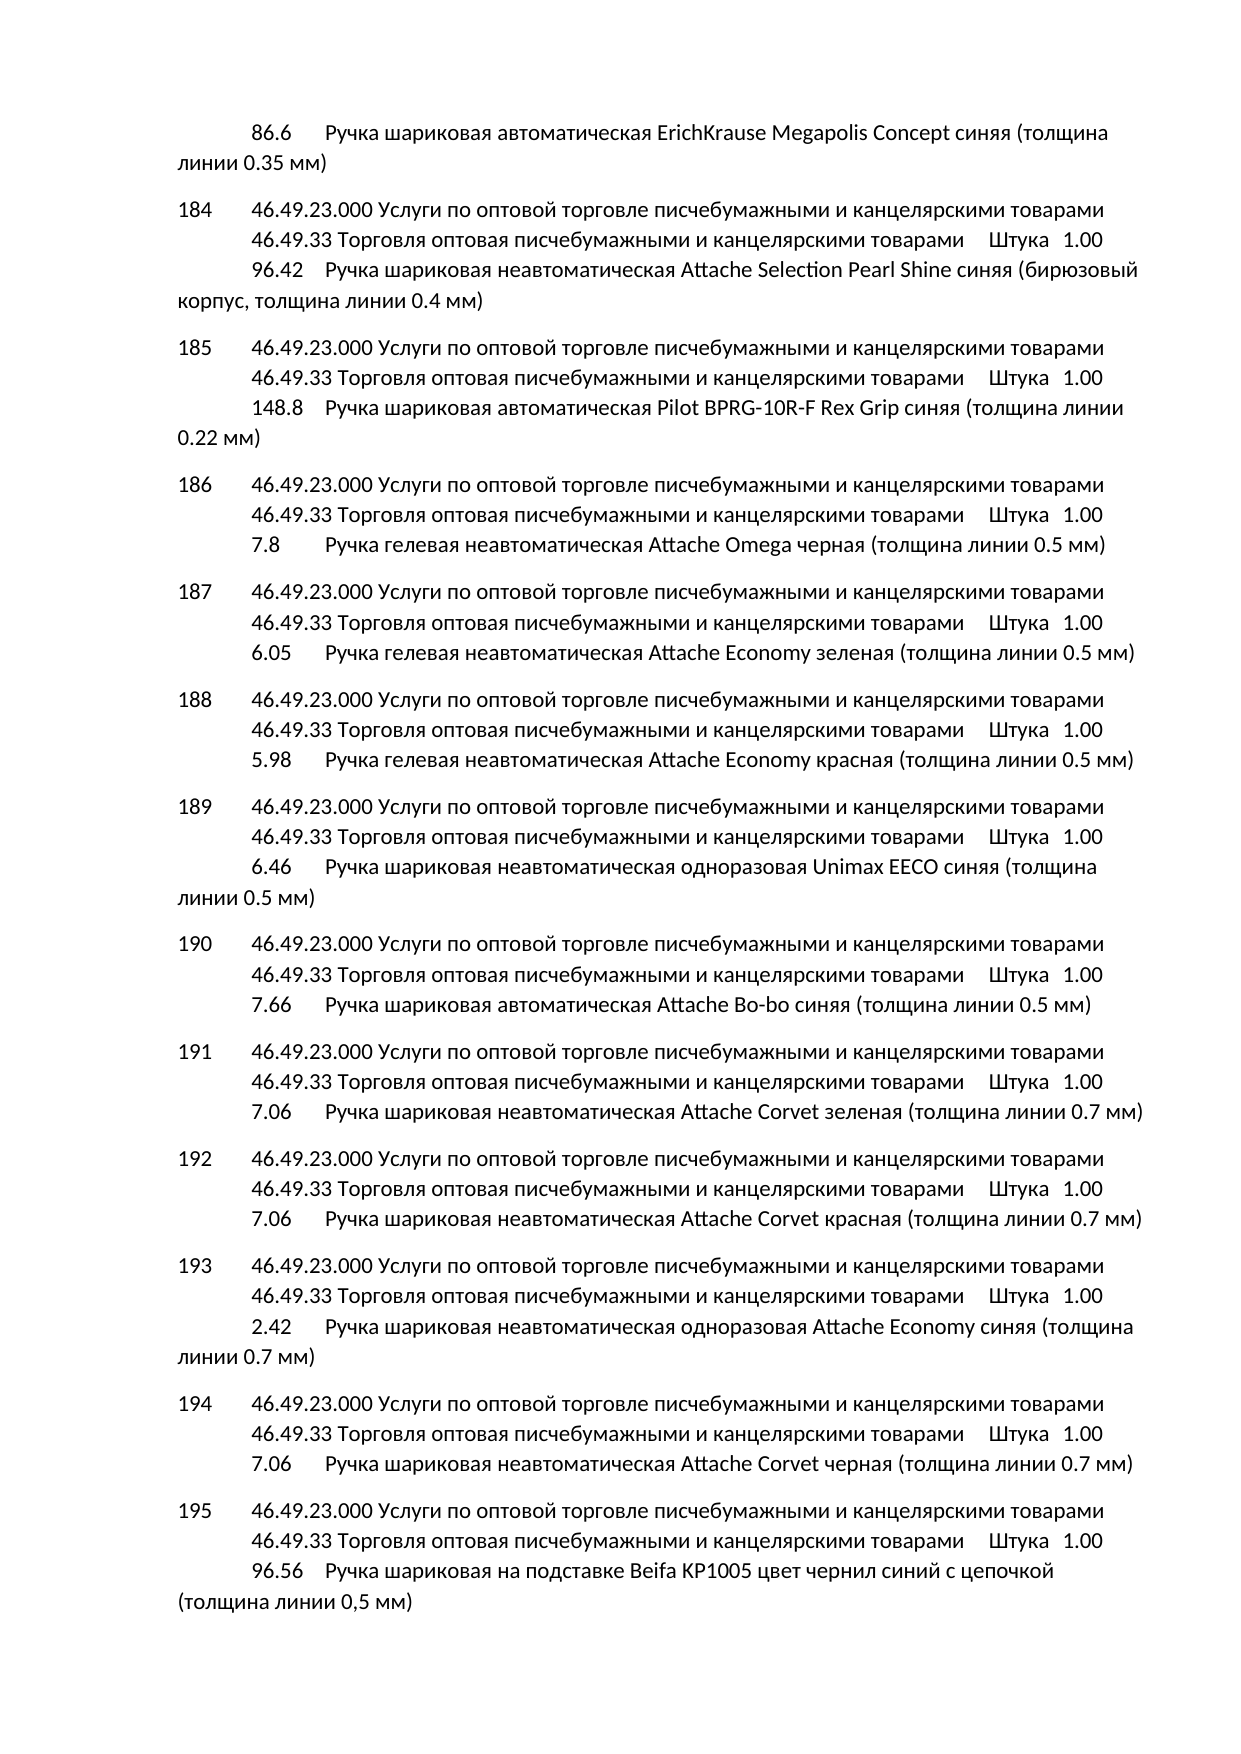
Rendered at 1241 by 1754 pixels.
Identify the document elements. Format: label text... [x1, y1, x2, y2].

text 189 46.49.23.000 Услуги по оптовой торговле писчебумажными и канцелярскими товарами 46.49.33 Торговля оптовая писчебумажными и канцелярскими товарами Штука 1.00 6.46 Ручка шариковая неавтоматическая одноразовая Unimax EECO синяя (толщина линии 0.5 мм) [177, 792, 1152, 911]
text 193 46.49.23.000 Услуги по оптовой торговле писчебумажными и канцелярскими товарами 46.49.33 Торговля оптовая писчебумажными и канцелярскими товарами Штука 1.00 2.42 Ручка шариковая неавтоматическая одноразовая Attache Economy синяя (толщина линии 0.7 мм) [177, 1251, 1152, 1370]
text 184 46.49.23.000 Услуги по оптовой торговле писчебумажными и канцелярскими товарами 46.49.33 Торговля оптовая писчебумажными и канцелярскими товарами Штука 1.00 96.42 Ручка шариковая неавтоматическая Attache Selection Pearl Shine синяя (бирюзовый корпус, толщина линии 0.4 мм) [177, 195, 1152, 314]
text 191 46.49.23.000 Услуги по оптовой торговле писчебумажными и канцелярскими товарами 46.49.33 Торговля оптовая писчебумажными и канцелярскими товарами Штука 1.00 7.06 Ручка шариковая неавтоматическая Attache Corvet зеленая (толщина линии 0.7 мм) [177, 1037, 1152, 1125]
text 194 46.49.23.000 Услуги по оптовой торговле писчебумажными и канцелярскими товарами 46.49.33 Торговля оптовая писчебумажными и канцелярскими товарами Штука 1.00 7.06 Ручка шариковая неавтоматическая Attache Corvet черная (толщина линии 0.7 мм) [177, 1389, 1152, 1477]
text 187 46.49.23.000 Услуги по оптовой торговле писчебумажными и канцелярскими товарами 46.49.33 Торговля оптовая писчебумажными и канцелярскими товарами Штука 1.00 6.05 Ручка гелевая неавтоматическая Attache Economy зеленая (толщина линии 0.5 мм) [177, 577, 1152, 666]
text 186 46.49.23.000 Услуги по оптовой торговле писчебумажными и канцелярскими товарами 46.49.33 Торговля оптовая писчебумажными и канцелярскими товарами Штука 1.00 7.8 Ручка гелевая неавтоматическая Attache Omega черная (толщина линии 0.5 мм) [177, 470, 1152, 559]
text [177, 118, 1152, 176]
text 190 46.49.23.000 Услуги по оптовой торговле писчебумажными и канцелярскими товарами 46.49.33 Торговля оптовая писчебумажными и канцелярскими товарами Штука 1.00 7.66 Ручка шариковая автоматическая Attache Bo-bo синяя (толщина линии 0.5 мм) [177, 929, 1152, 1018]
text 185 46.49.23.000 Услуги по оптовой торговле писчебумажными и канцелярскими товарами 46.49.33 Торговля оптовая писчебумажными и канцелярскими товарами Штука 1.00 148.8 Ручка шариковая автоматическая Pilot BPRG-10R-F Rex Grip синяя (толщина линии 0.22 мм) [177, 333, 1152, 451]
text 188 46.49.23.000 Услуги по оптовой торговле писчебумажными и канцелярскими товарами 46.49.33 Торговля оптовая писчебумажными и канцелярскими товарами Штука 1.00 5.98 Ручка гелевая неавтоматическая Attache Economy красная (толщина линии 0.5 мм) [177, 685, 1152, 773]
text 195 46.49.23.000 Услуги по оптовой торговле писчебумажными и канцелярскими товарами 46.49.33 Торговля оптовая писчебумажными и канцелярскими товарами Штука 1.00 96.56 Ручка шариковая на подставке Beifa KP1005 цвет чернил синий с цепочкой (толщина линии 0,5 мм) [177, 1496, 1152, 1615]
text 192 46.49.23.000 Услуги по оптовой торговле писчебумажными и канцелярскими товарами 46.49.33 Торговля оптовая писчебумажными и канцелярскими товарами Штука 1.00 7.06 Ручка шариковая неавтоматическая Attache Corvet красная (толщина линии 0.7 мм) [177, 1144, 1152, 1233]
